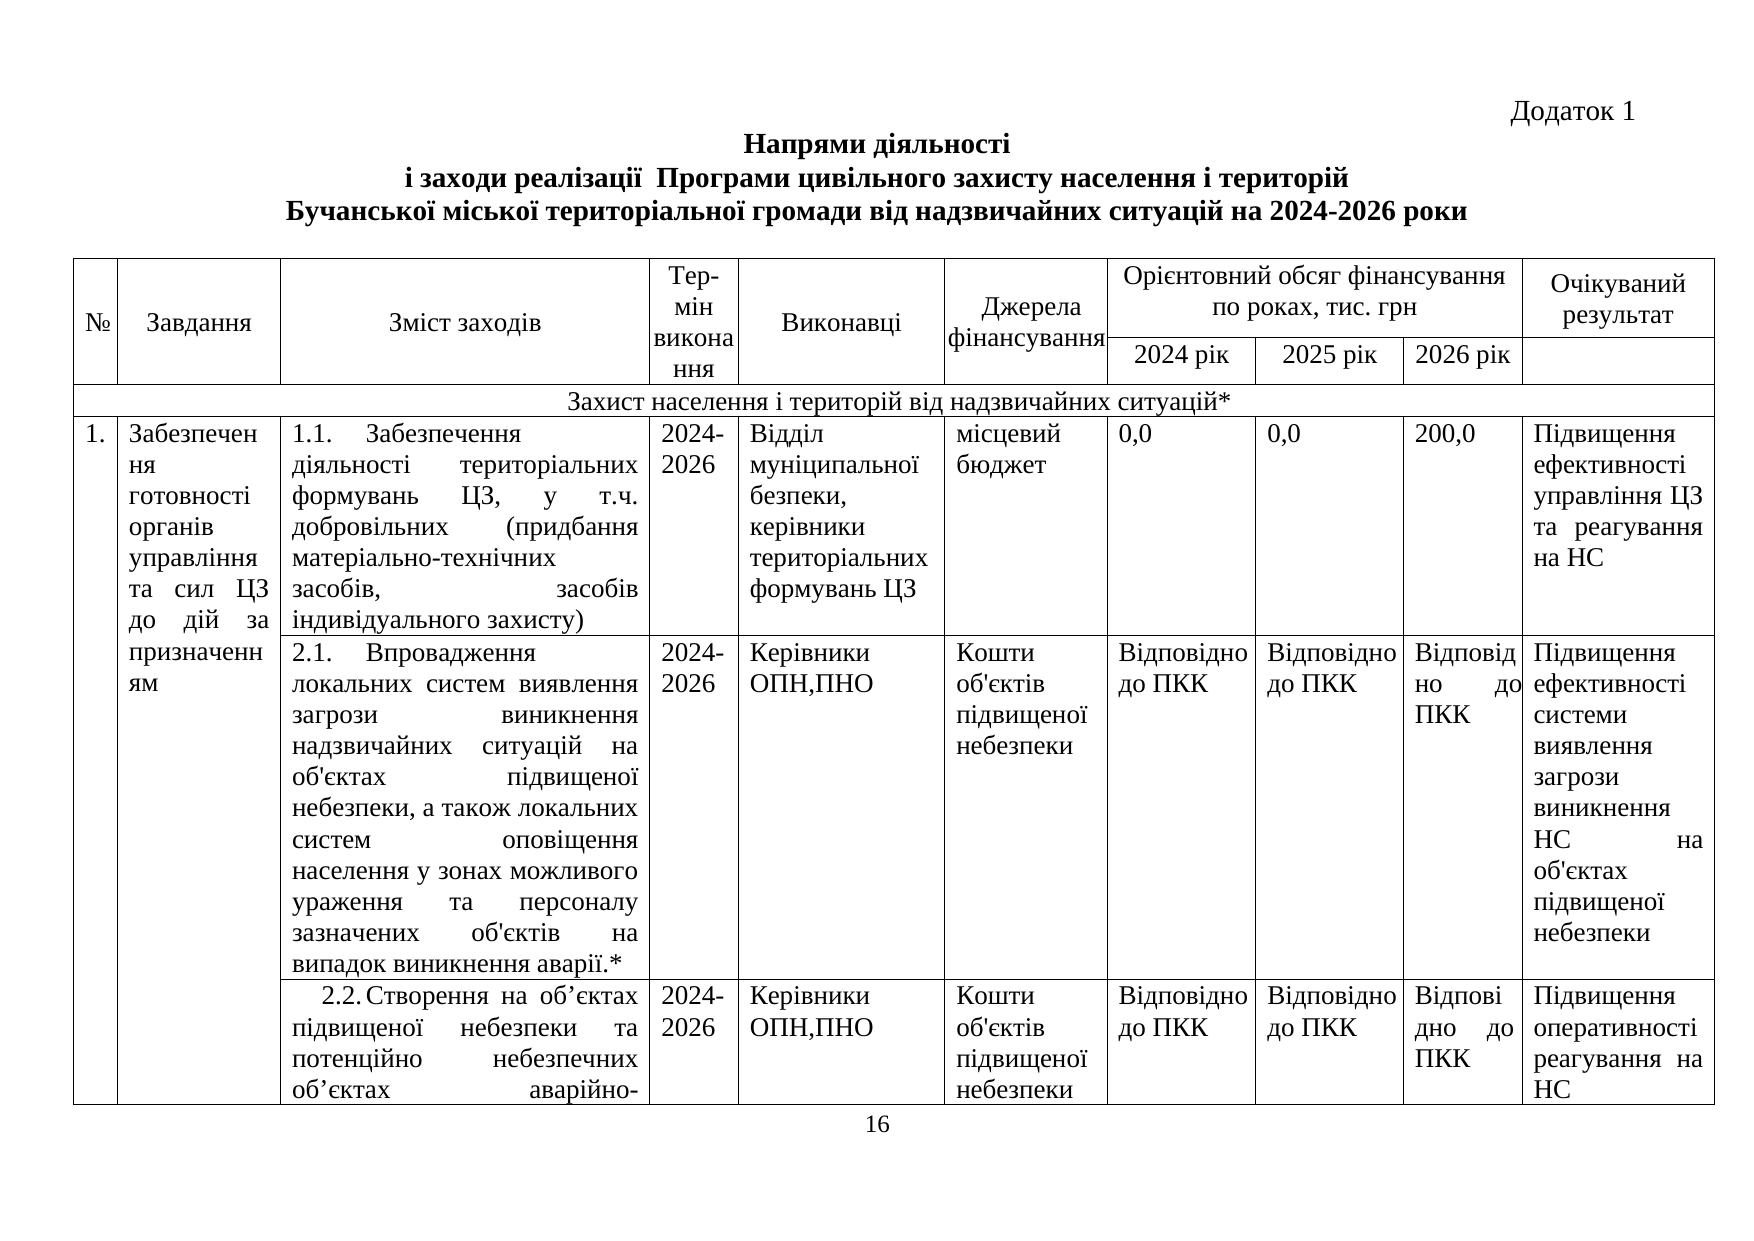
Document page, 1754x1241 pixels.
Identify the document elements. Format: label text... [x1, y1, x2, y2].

table_cell Забезпечення діяльності територіальних формувань ЦЗ, у т.ч. добровільних (придбання матеріально-технічних засобів, засобів індивідуального захисту) [281, 417, 649, 635]
table_cell Керівники ОПН,ПНО [739, 636, 944, 978]
table_cell 0,0 [1108, 417, 1255, 635]
text Бучанської міської територіальної громади від надзвичайних ситуацій на 2024-2026 роки [118, 193, 1636, 227]
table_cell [1523, 980, 1714, 1104]
table_cell Підвищення ефективності управління ЦЗ та реагування на НС [1523, 417, 1714, 635]
table_header Зміст заходів [281, 259, 649, 383]
table_cell 0,0 [1256, 417, 1403, 635]
text Додаток 1 [118, 93, 1636, 126]
table_cell Керівники ОПН,ПНО [739, 980, 944, 1104]
table_cell 200,0 [1404, 417, 1522, 635]
table_cell 2024-2026 [650, 636, 738, 978]
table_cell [945, 980, 1107, 1104]
table_cell Відповідно до ПКК [1108, 980, 1255, 1104]
table_header № [74, 259, 117, 383]
table_header Джерела фінансування [945, 259, 1107, 383]
table_cell Відповідно до ПКК [1404, 636, 1522, 978]
table_header Завдання [118, 259, 280, 383]
table_header Орієнтовний обсяг фінансування по роках, тис. грн [1108, 259, 1522, 337]
table_cell Відділ муніципальної безпеки, керівники територіальних формувань ЦЗ [739, 417, 944, 635]
table_header Тер-мін виконання [650, 259, 738, 383]
table_cell [74, 417, 117, 1104]
table_cell Відповідно до ПКК [1256, 636, 1403, 978]
table_cell 2024 рік [1108, 338, 1255, 383]
table_cell [1523, 338, 1714, 383]
table_cell 2024-2026 [650, 417, 738, 635]
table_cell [281, 980, 649, 1104]
table_cell Підвищення ефективності системи виявлення загрози виникнення НС на об'єктах підвищеної небезпеки [1523, 636, 1714, 978]
table_cell 2025 рік [1256, 338, 1403, 383]
table_cell Відповідно до ПКК [1404, 980, 1522, 1104]
table_cell Впровадження локальних систем виявлення загрози виникнення надзвичайних ситуацій на об'єктах підвищеної небезпеки, а також локальних систем оповіщення населення у зонах можливого ураження та персоналу зазначених об'єктів на випадок виникнення аварії.* [281, 636, 649, 978]
table_cell місцевий бюджет [945, 417, 1107, 635]
table_cell Захист населення і територій від надзвичайних ситуацій* [74, 385, 1714, 416]
table_cell 2024-2026 [650, 980, 738, 1104]
text і заходи реалізації Програми цивільного захисту населення і територій [118, 160, 1636, 193]
table_header Очікуваний результат [1523, 259, 1714, 337]
table_header Виконавці [739, 259, 944, 383]
table_cell Кошти об'єктів підвищеної небезпеки [945, 636, 1107, 978]
table_cell 2026 рік [1404, 338, 1522, 383]
table_cell Відповідно до ПКК [1256, 980, 1403, 1104]
table_cell Забезпечення готовності органів управління та сил ЦЗ до дій за призначенням [118, 417, 280, 1104]
table_cell Відповідно до ПКК [1108, 636, 1255, 978]
text Напрями діяльності [118, 126, 1636, 160]
